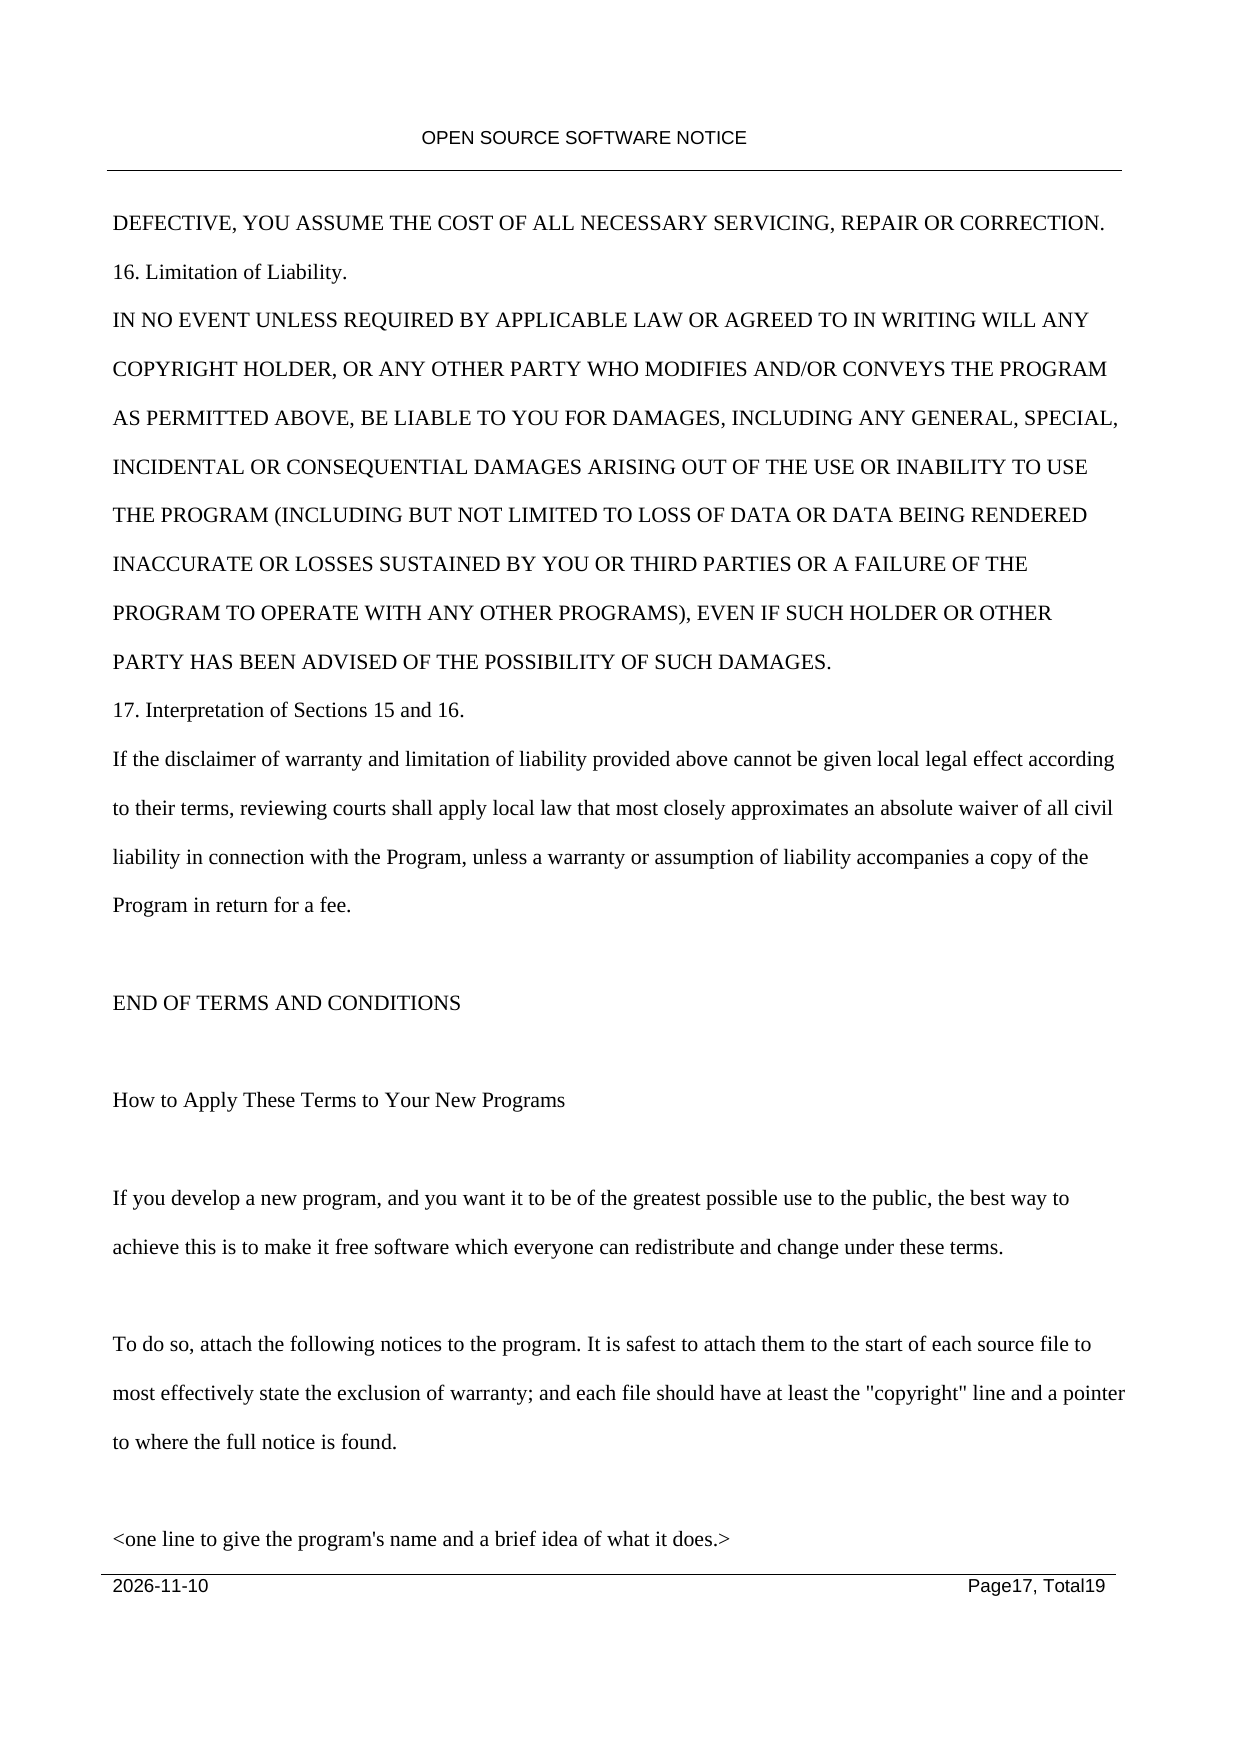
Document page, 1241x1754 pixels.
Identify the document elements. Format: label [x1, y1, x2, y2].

text [112, 206, 1128, 1555]
